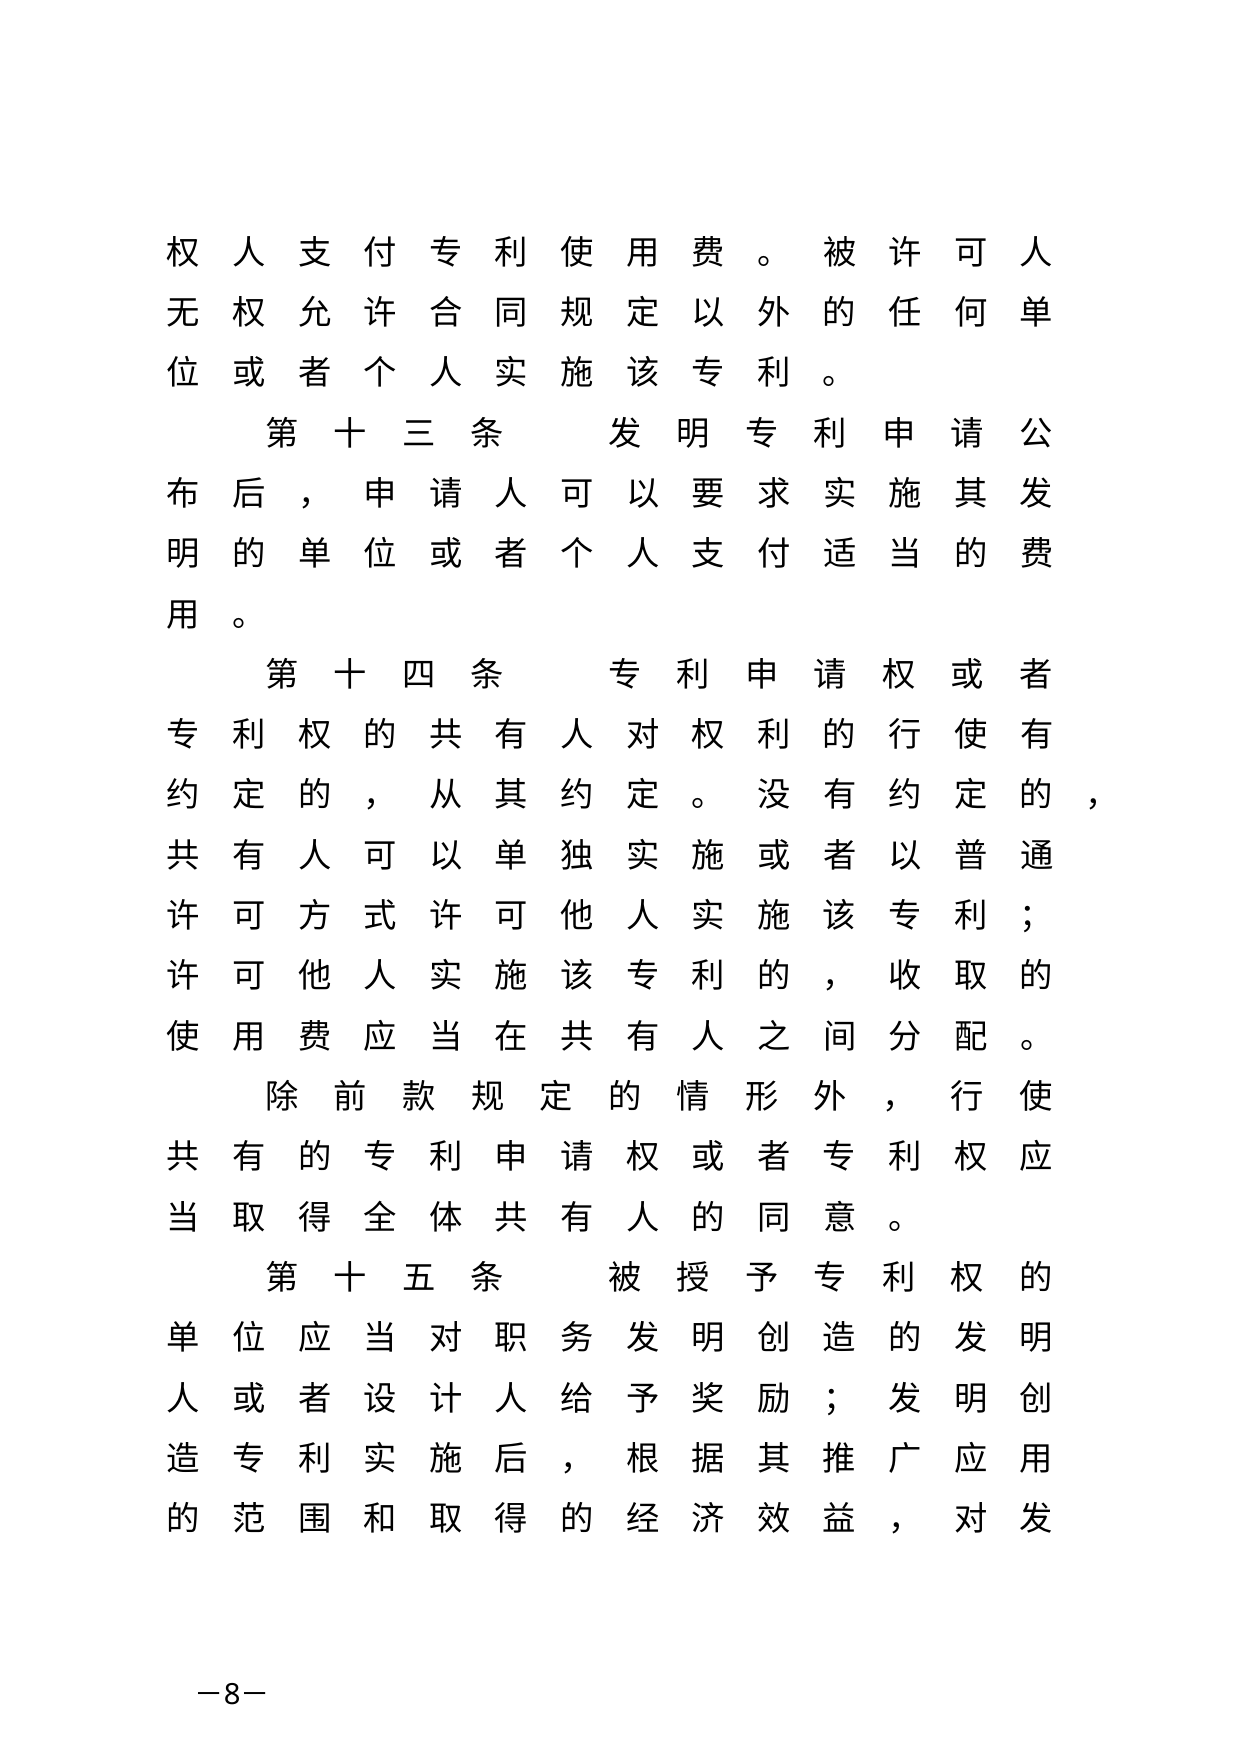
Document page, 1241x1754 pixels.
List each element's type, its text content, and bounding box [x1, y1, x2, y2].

text 第十四条 专利申请权或者专利权的共有人对权利的行使有约定的，从其约定。没有约定的，共有人可以单独实施或者以普通许可方式许可他人实施该专利；许可他人实施该专利的，收取的使用费应当在共有人之间分配。 [167, 642, 1085, 1064]
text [167, 1245, 1085, 1546]
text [167, 219, 1085, 400]
text 除前款规定的情形外，行使共有的专利申请权或者专利权应当取得全体共有人的同意。 [167, 1064, 1085, 1245]
text 第十三条 发明专利申请公布后，申请人可以要求实施其发明的单位或者个人支付适当的费用。 [167, 400, 1085, 642]
